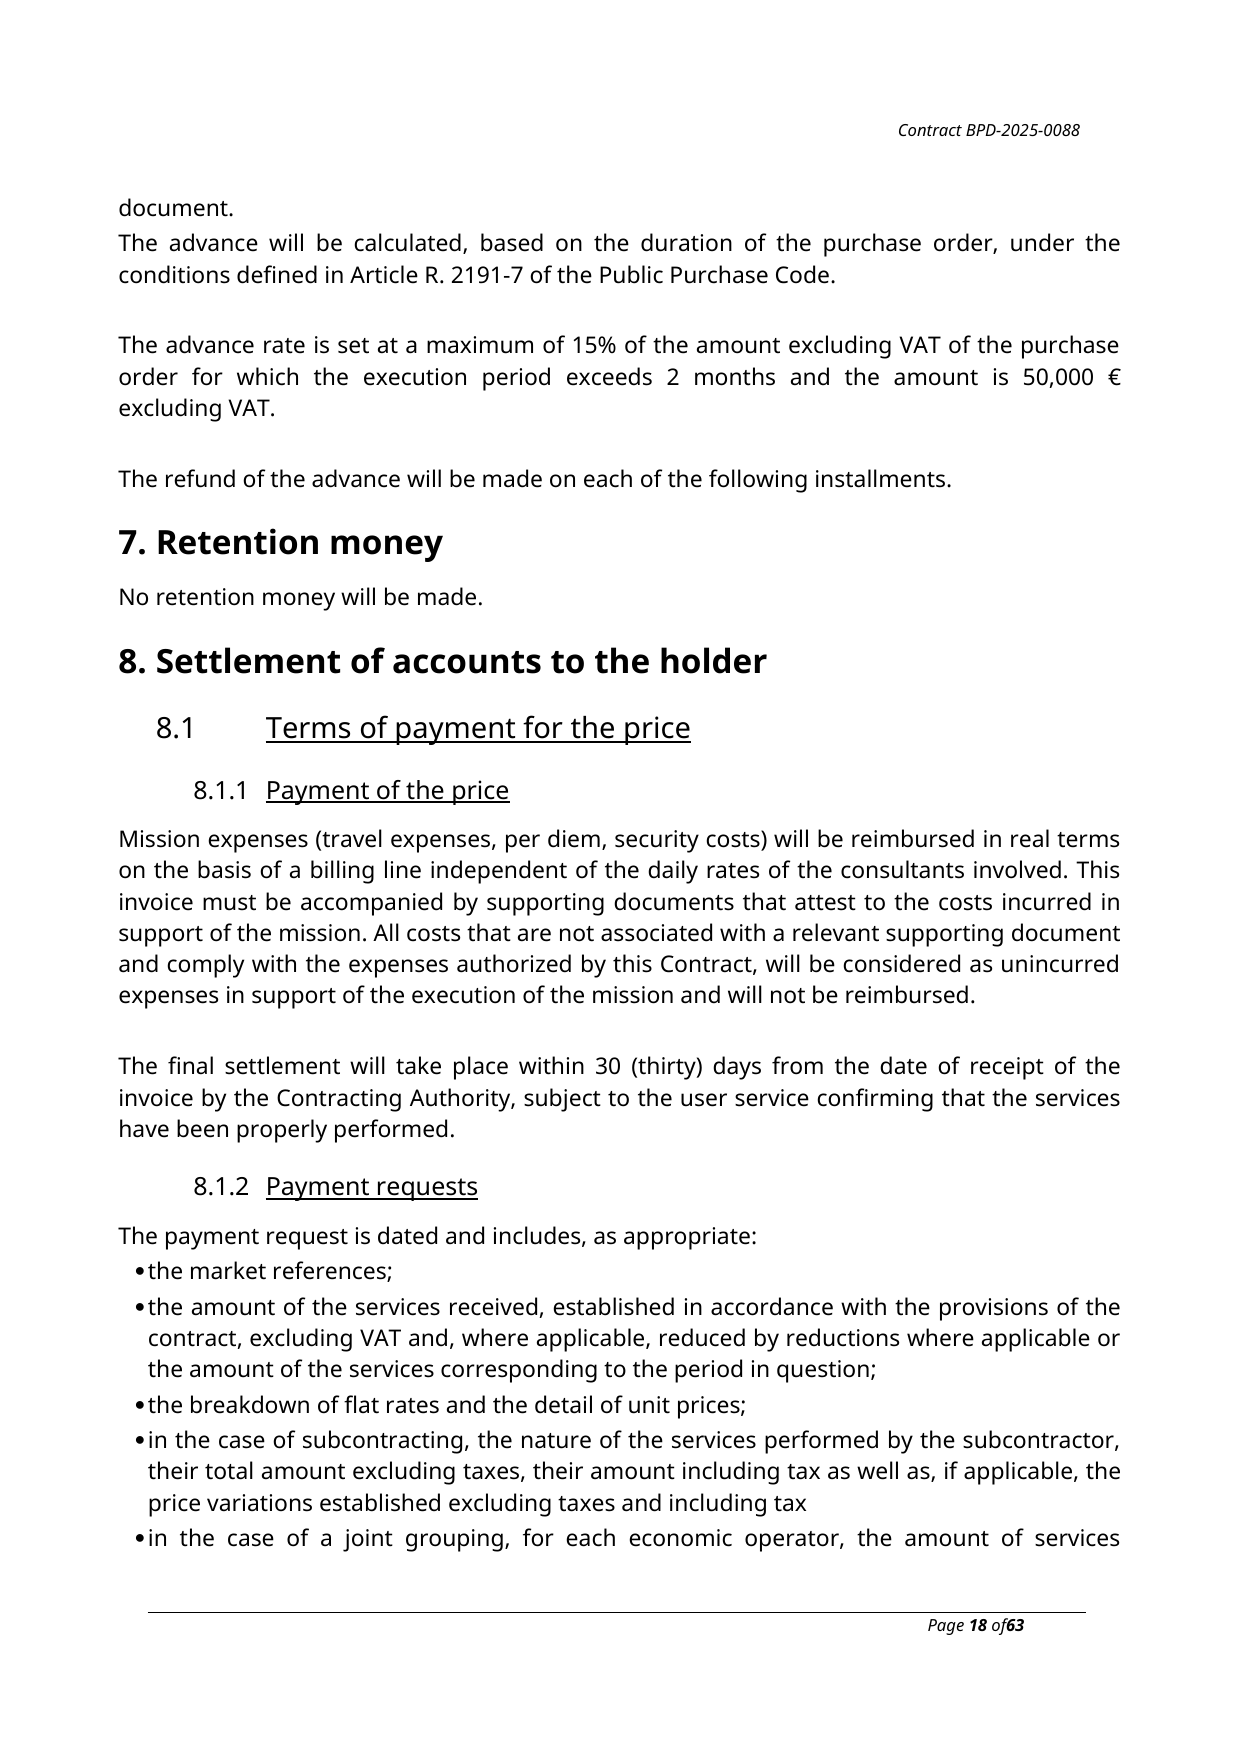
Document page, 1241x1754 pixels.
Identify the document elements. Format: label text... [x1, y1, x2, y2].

text The refund of the advance will be made on each of the following installments. [118, 463, 1122, 494]
text Payment of the price [193, 772, 1122, 807]
text The advance will be calculated, based on the duration of the purchase order, under the conditions defined in Article R. 2191-7 of the Public Purchase Code. [118, 227, 1122, 290]
text Settlement of accounts to the holder [118, 637, 1122, 683]
list in the case of subcontracting, the nature of the services performed by the subcontractor, their total amount excluding taxes, their amount including tax as well as, if applicable, the price variations established excluding taxes and including tax [136, 1424, 1122, 1518]
text The advance rate is set at a maximum of 15% of the amount excluding VAT of the purchase order for which the execution period exceeds 2 months and the amount is 50,000 € excluding VAT. [118, 329, 1122, 423]
text The final settlement will take place within 30 (thirty) days from the date of receipt of the invoice by the Contracting Authority, subject to the user service confirming that the services have been properly performed. [118, 1050, 1122, 1144]
text Mission expenses (travel expenses, per diem, security costs) will be reimbursed in real terms on the basis of a billing line independent of the daily rates of the consultants involved. This invoice must be accompanied by supporting documents that attest to the costs incurred in support of the mission. All costs that are not associated with a relevant supporting document and comply with the expenses authorized by this Contract, will be considered as unincurred expenses in support of the execution of the mission and will not be reimbursed. [118, 823, 1122, 1011]
list the market references; [136, 1255, 1122, 1286]
list the amount of the services received, established in accordance with the provisions of the contract, excluding VAT and, where applicable, reduced by reductions where applicable or the amount of the services corresponding to the period in question; [136, 1291, 1122, 1384]
list the breakdown of flat rates and the detail of unit prices; [136, 1388, 1122, 1420]
text Payment requests [193, 1169, 1122, 1203]
text Terms of payment for the price [156, 708, 1122, 747]
text Retention money [118, 519, 1122, 564]
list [136, 1522, 1122, 1553]
text No retention money will be made. [118, 581, 1122, 612]
text The payment request is dated and includes, as appropriate: [118, 1220, 1122, 1251]
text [118, 192, 1122, 223]
